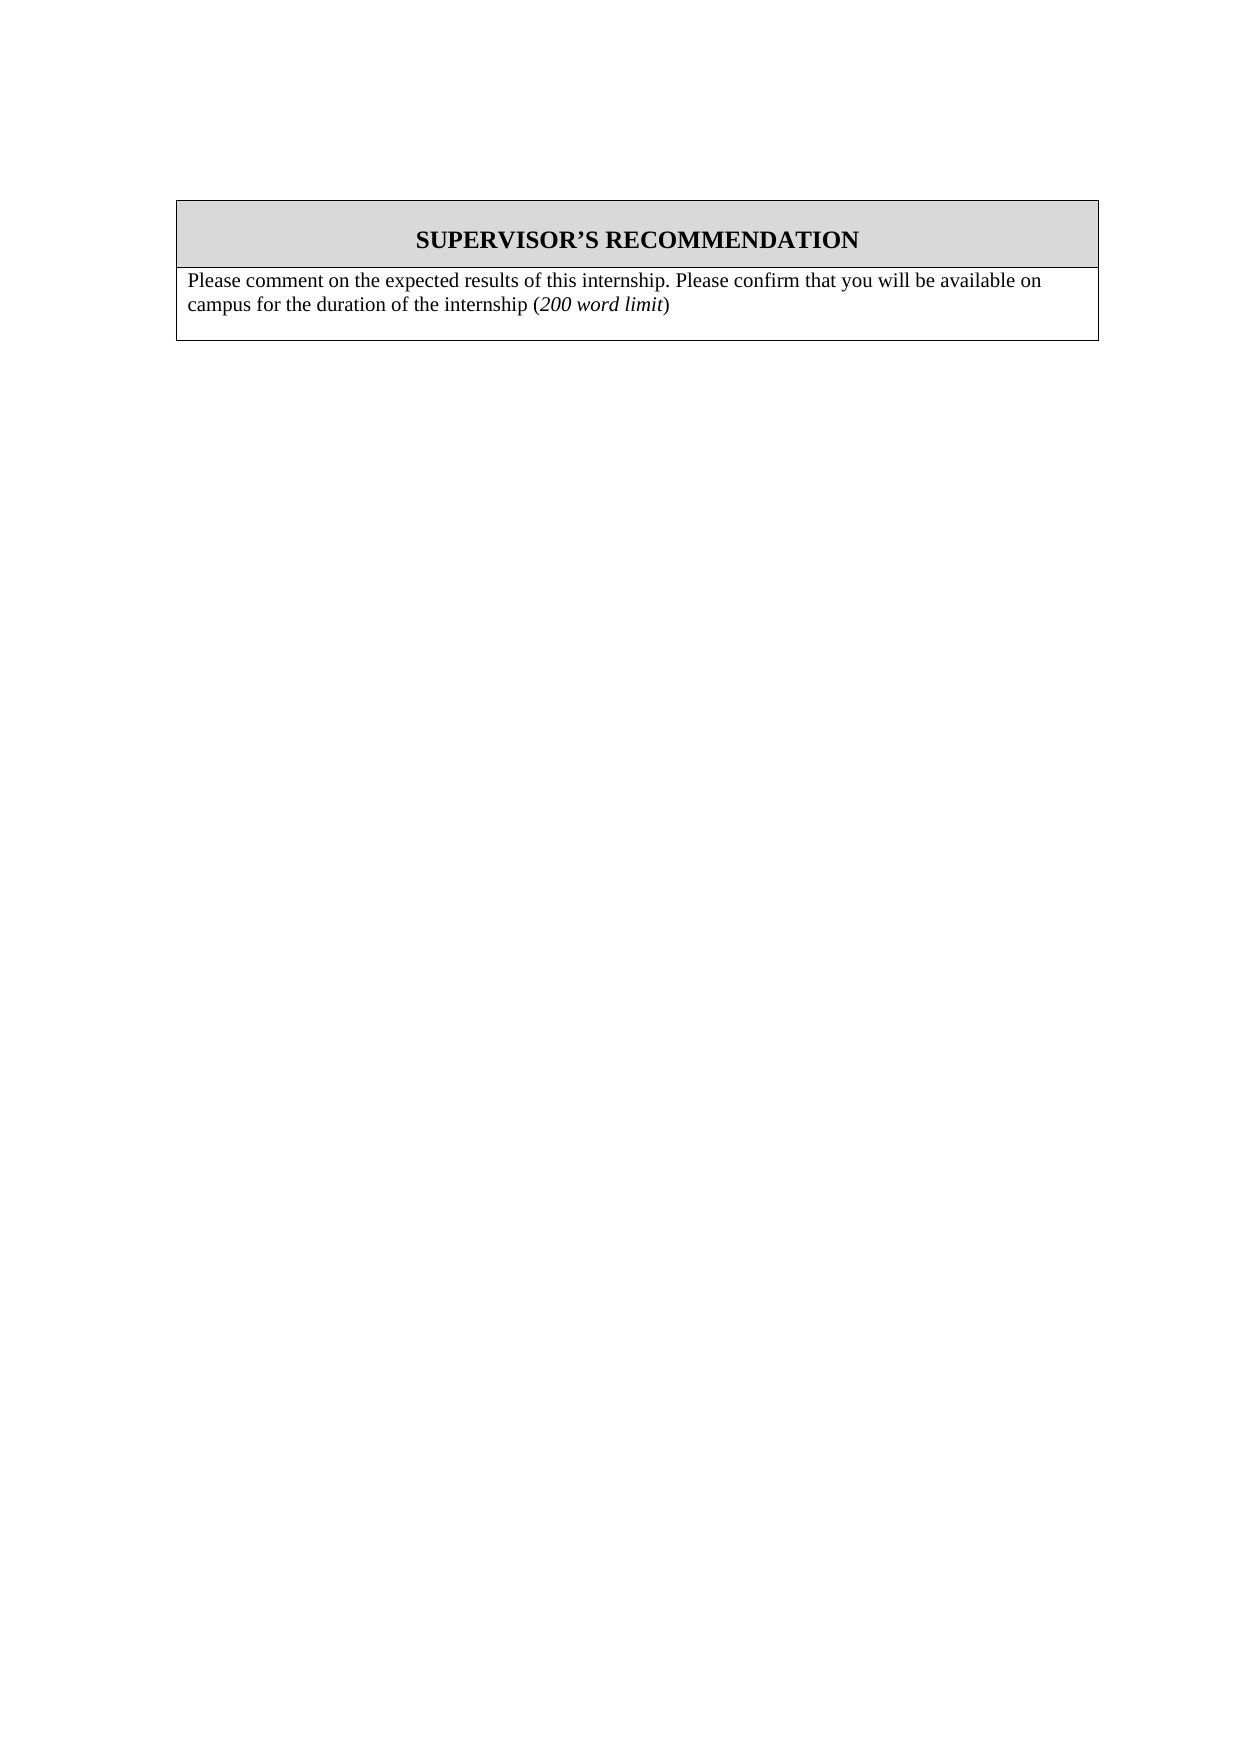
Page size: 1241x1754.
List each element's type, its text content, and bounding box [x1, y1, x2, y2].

table_cell Please comment on the expected results of this internship. Please confirm that you will be available on campus for the duration of the internship (200 word limit) [177, 268, 1098, 340]
table_header Supervisor’s recommendation [177, 201, 1098, 267]
